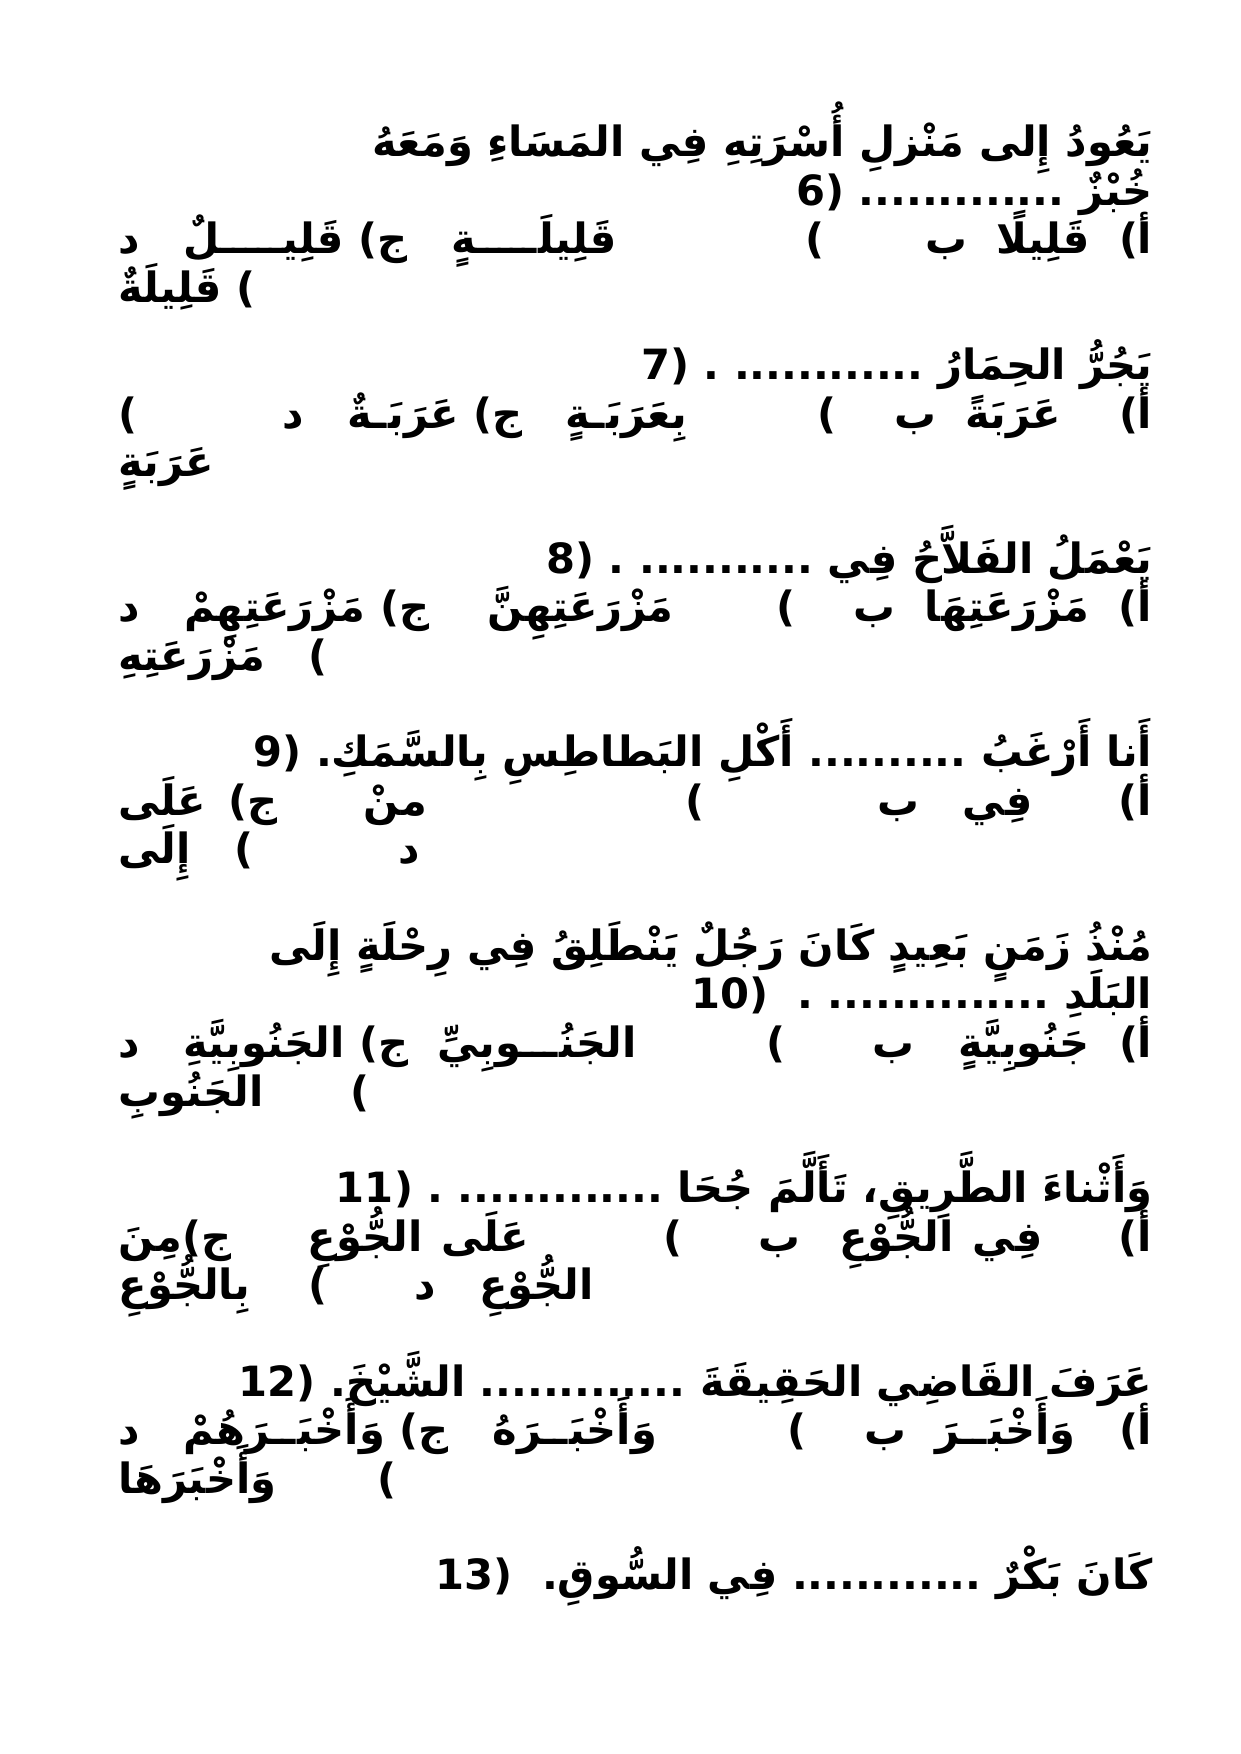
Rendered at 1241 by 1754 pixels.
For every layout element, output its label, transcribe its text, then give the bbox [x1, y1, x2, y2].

text أ) فِي الجُّوْعِ ب ) عَلَى الجُّوْعِ ج)مِنَ الجُّوْعِ د ) بِالجُّوْعِ [118, 1212, 1152, 1309]
text أ) عَرَبَةً ب ) بِعَرَبَةٍ ج) عَرَبَةٌ د ) عَرَبَةٍ [118, 389, 1152, 487]
text أَنا أَرْغَبُ .......... أَكْلِ البَطاطِسِ بِالسَّمَكِ. (9 [118, 728, 1152, 777]
text مُنْذُ زَمَنٍ بَعِيدٍ كَانَ رَجُلٌ يَنْطَلِقُ فِي رِحْلَةٍ إِلَى البَلَدِ .............. . (10 [118, 922, 1152, 1019]
text يَجُرُّ الحِمَارُ ............ . (7 [118, 341, 1152, 389]
text يَعْمَلُ الفَلاَّحُ فِي ........... . (8 [118, 534, 1152, 583]
text وَأَثْناءَ الطَّرِيقِ، تَأَلَّمَ جُحَا ............. . (11 [118, 1164, 1152, 1212]
text أ) وَأَخْبَرَ ب ) وَأَخْبَرَهُ ج) وَأَخْبَرَهُمْ د ) وَأَخْبَرَهَا [118, 1406, 1152, 1503]
text يَعُودُ إِلى مَنْزلِ أُسْرَتِهِ فِي المَسَاءِ وَمَعَهُ خُبْزٌ ............. (6 [118, 118, 1152, 215]
text أ) مَزْرَعَتِهَا ب ) مَزْرَعَتِهِنَّ ج) مَزْرَعَتِهِمْ د ) مَزْرَعَتِهِ [118, 583, 1152, 680]
text أ) قَلِيلًا ب ) قَلِيلَةٍ ج) قَلِيلٌ د ) قَلِيلَةٌ [118, 215, 1152, 312]
text أ) جَنُوبِيَّةٍ ب ) الجَنُوبِيِّ ج) الجَنُوبِيَّةِ د ) الجَنُوبِ [118, 1019, 1152, 1116]
text كَانَ بَكْرٌ ............ فِي السُّوقِ. (13 [118, 1551, 1152, 1599]
text أ) فِي ب ) منْ ج) عَلَى د ) إِلَى [118, 777, 1152, 874]
text عَرَفَ القَاضِي الحَقِيقَةَ ............. الشَّيْخَ. (12 [118, 1357, 1152, 1406]
